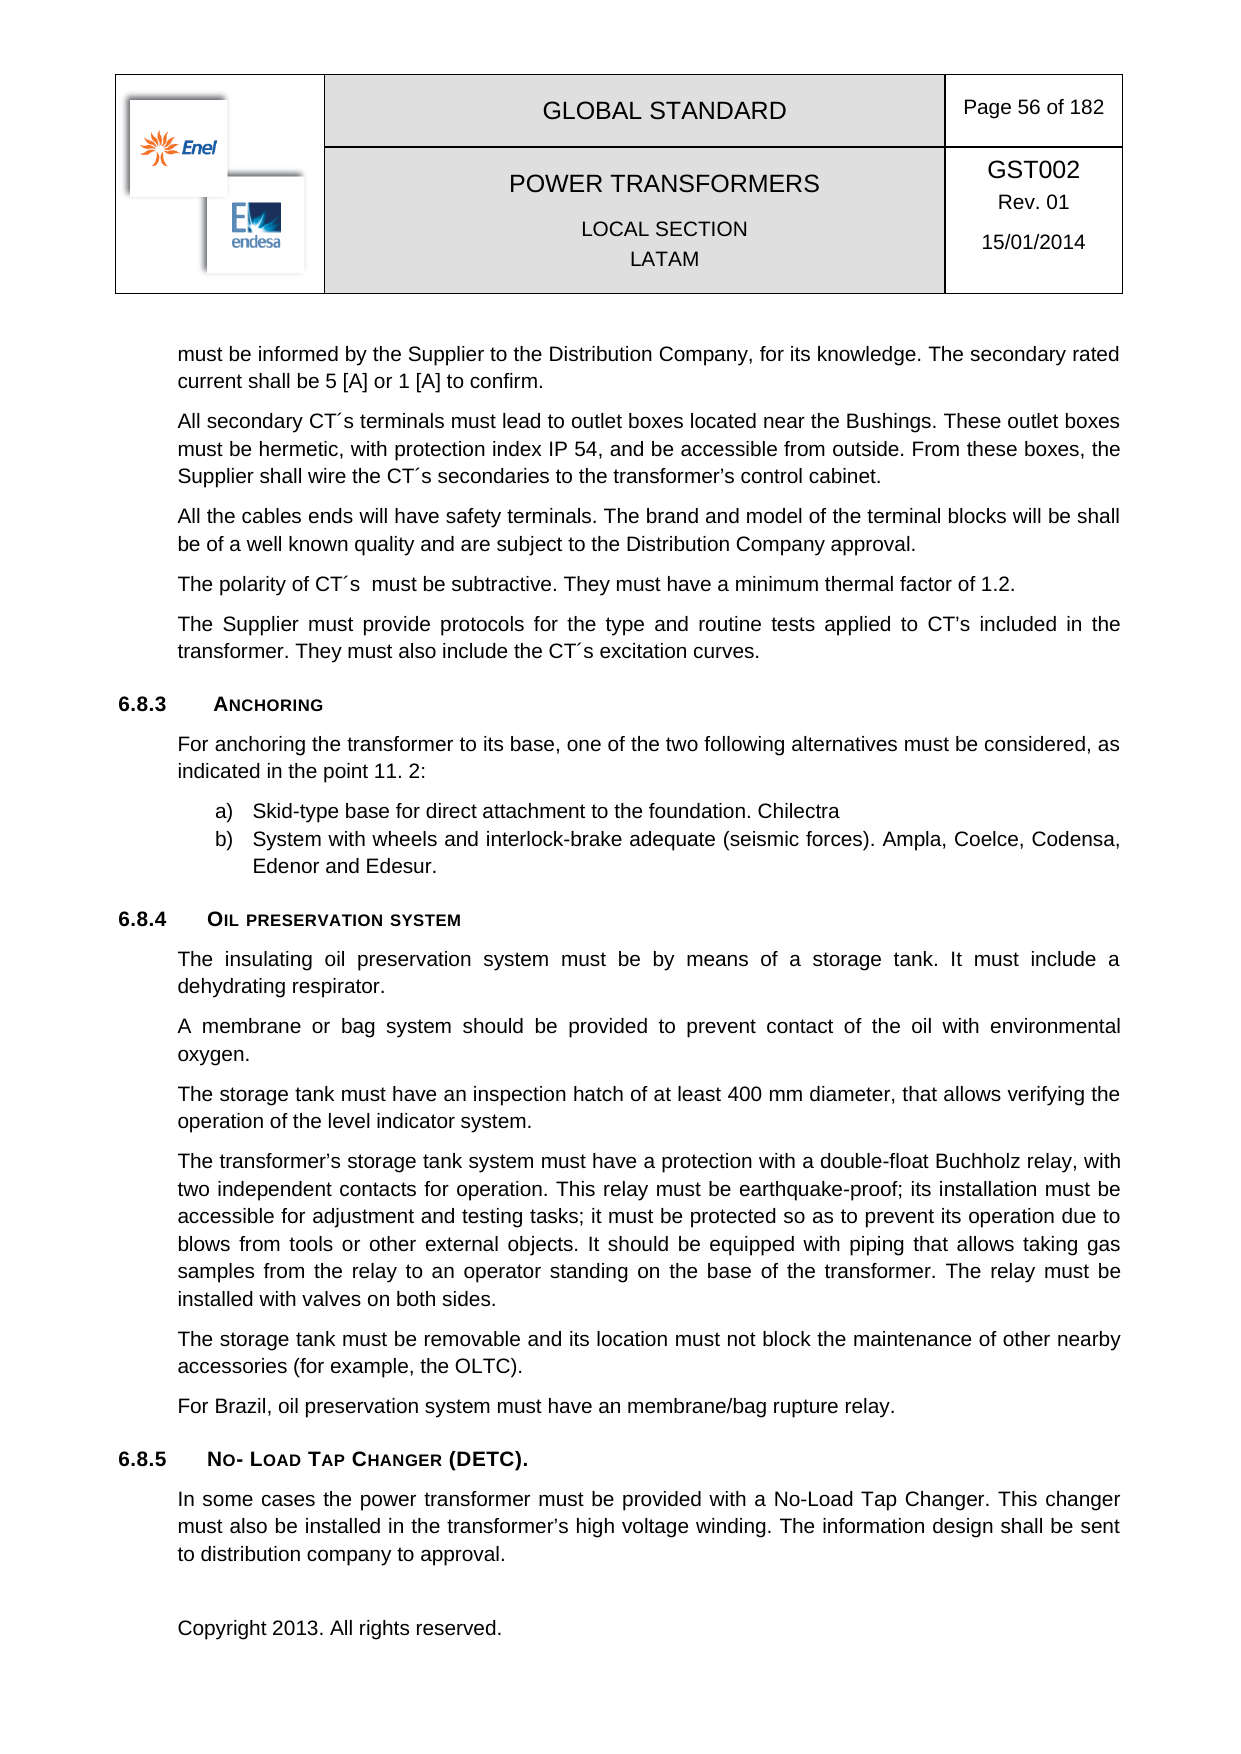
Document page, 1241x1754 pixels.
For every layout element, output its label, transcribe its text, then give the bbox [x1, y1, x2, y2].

text The polarity of CT´s must be subtractive. They must have a minimum thermal factor of 1.2. [177, 572, 1122, 596]
subtitle No- Load Tap Changer (DETC). [118, 1447, 1122, 1471]
text All secondary CT´s terminals must lead to outlet boxes located near the Bushings. These outlet boxes must be hermetic, with protection index IP 54, and be accessible from outside. From these boxes, the Supplier shall wire the CT´s secondaries to the transformer’s control cabinet. [177, 409, 1122, 488]
text For anchoring the transformer to its base, one of the two following alternatives must be considered, as indicated in the point 11. 2: [177, 732, 1122, 783]
text All the cables ends will have safety terminals. The brand and model of the terminal blocks will be shall be of a well known quality and are subject to the Distribution Company approval. [177, 504, 1122, 556]
text In some cases the power transformer must be provided with a No-Load Tap Changer. This changer must also be installed in the transformer’s high voltage winding. The information design shall be sent to distribution company to approval. [177, 1487, 1122, 1566]
text For Brazil, oil preservation system must have an membrane/bag rupture relay. [177, 1394, 1122, 1418]
text A membrane or bag system should be provided to prevent contact of the oil with environmental oxygen. [177, 1014, 1122, 1066]
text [177, 342, 1122, 393]
text The storage tank must be removable and its location must not block the maintenance of other nearby accessories (for example, the OLTC). [177, 1327, 1122, 1378]
text The Supplier must provide protocols for the type and routine tests applied to CT’s included in the transformer. They must also include the CT´s excitation curves. [177, 612, 1122, 663]
text The storage tank must have an inspection hatch of at least 400 mm diameter, that allows verifying the operation of the level indicator system. [177, 1082, 1122, 1133]
text The transformer’s storage tank system must have a protection with a double-float Buchholz relay, with two independent contacts for operation. This relay must be earthquake-proof; its installation must be accessible for adjustment and testing tasks; it must be protected so as to prevent its operation due to blows from tools or other external objects. It should be equipped with piping that allows taking gas samples from the relay to an operator standing on the base of the transformer. The relay must be installed with valves on both sides. [177, 1149, 1122, 1311]
subtitle Oil preservation system [118, 907, 1122, 931]
list Skid-type base for direct attachment to the foundation. Chilectra [215, 799, 1122, 823]
subtitle Anchoring [118, 692, 1122, 716]
text The insulating oil preservation system must be by means of a storage tank. It must include a dehydrating respirator. [177, 947, 1122, 998]
list System with wheels and interlock-brake adequate (seismic forces). Ampla, Coelce, Codensa, Edenor and Edesur. [215, 827, 1122, 878]
